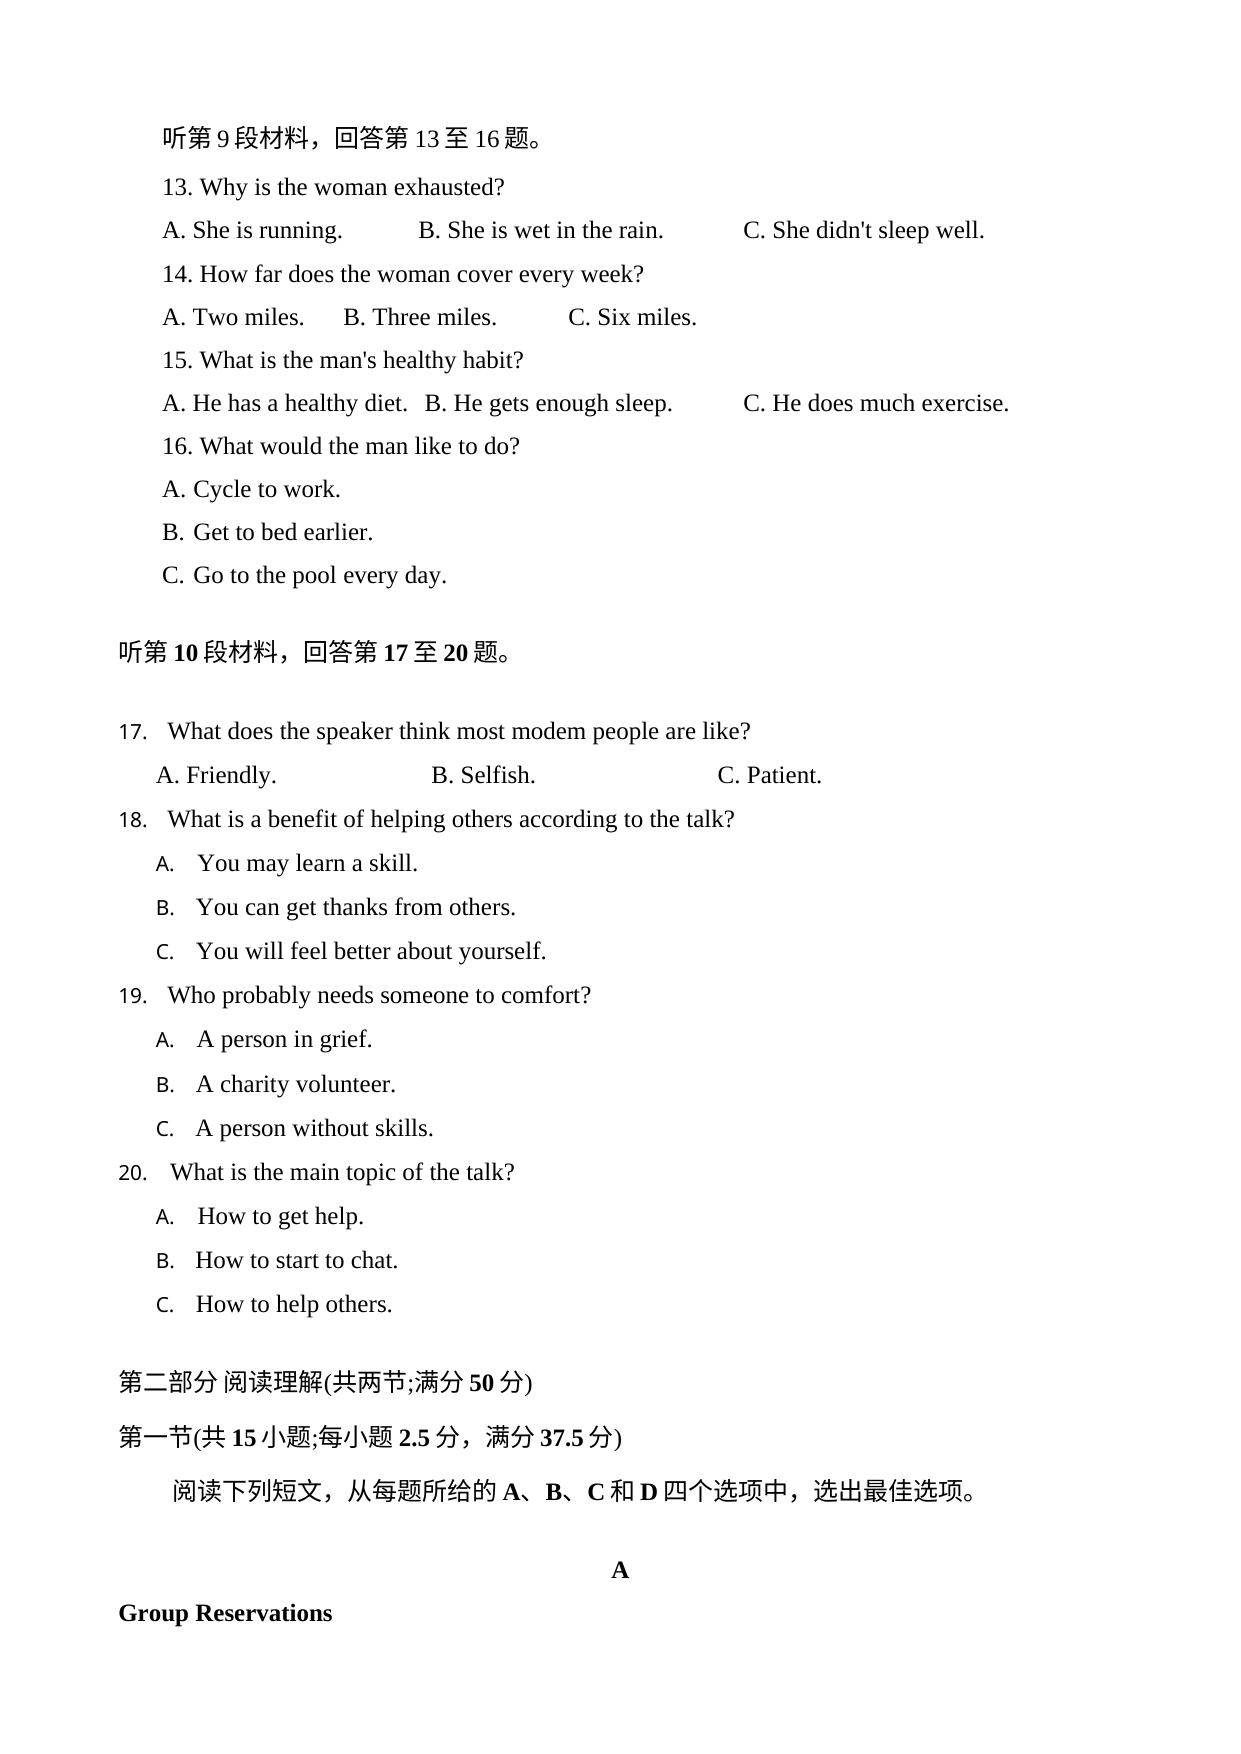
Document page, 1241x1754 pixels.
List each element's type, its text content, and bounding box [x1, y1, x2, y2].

text C. Go to the pool every day. [118, 561, 1122, 589]
text A. He has a healthy diet. B. He gets enough sleep. C. He does much exercise. [118, 388, 1122, 417]
list A charity volunteer. [118, 1069, 1122, 1098]
text Group Reservations [118, 1598, 1122, 1627]
text A. Two miles. B. Three miles. C. Six miles. [118, 302, 1122, 331]
text 13. Why is the woman exhausted? [118, 172, 1122, 201]
text 16. What would the man like to do? [118, 431, 1122, 460]
list Who probably needs someone to comfort? [118, 980, 1122, 1010]
text 第一节(共15小题;每小题2.5分，满分37.5分) [118, 1417, 1122, 1453]
list You can get thanks from others. [118, 892, 1122, 922]
text 第二部分 阅读理解(共两节;满分50分) [118, 1363, 1122, 1399]
list What is the main topic of the talk? [118, 1157, 1122, 1187]
text A [118, 1555, 1122, 1584]
list You may learn a skill. [118, 848, 1122, 877]
text B. Get to bed earlier. [118, 517, 1122, 546]
text A. Cycle to work. [118, 474, 1122, 503]
text A. Friendly. B. Selfish. C. Patient. [118, 761, 1122, 789]
list How to help others. [118, 1289, 1122, 1319]
list A person in grief. [118, 1024, 1122, 1054]
text A. She is running. B. She is wet in the rain. C. She didn't sleep well. [118, 216, 1122, 244]
list How to start to chat. [118, 1245, 1122, 1275]
list You will feel better about yourself. [118, 936, 1122, 966]
list A person without skills. [118, 1113, 1122, 1142]
text 听第10段材料，回答第17至20题。 [118, 633, 1122, 669]
list What is a benefit of helping others according to the talk? [118, 804, 1122, 833]
text 14. How far does the woman cover every week? [118, 259, 1122, 287]
text 15. What is the man's healthy habit? [118, 345, 1122, 374]
text 听第9段材料，回答第13至16题。 [118, 118, 1122, 154]
list How to get help. [118, 1201, 1122, 1231]
list What does the speaker think most modem people are like? [118, 716, 1122, 746]
text 阅读下列短文，从每题所给的A、B、C和D四个选项中，选出最佳选项。 [118, 1472, 1122, 1508]
